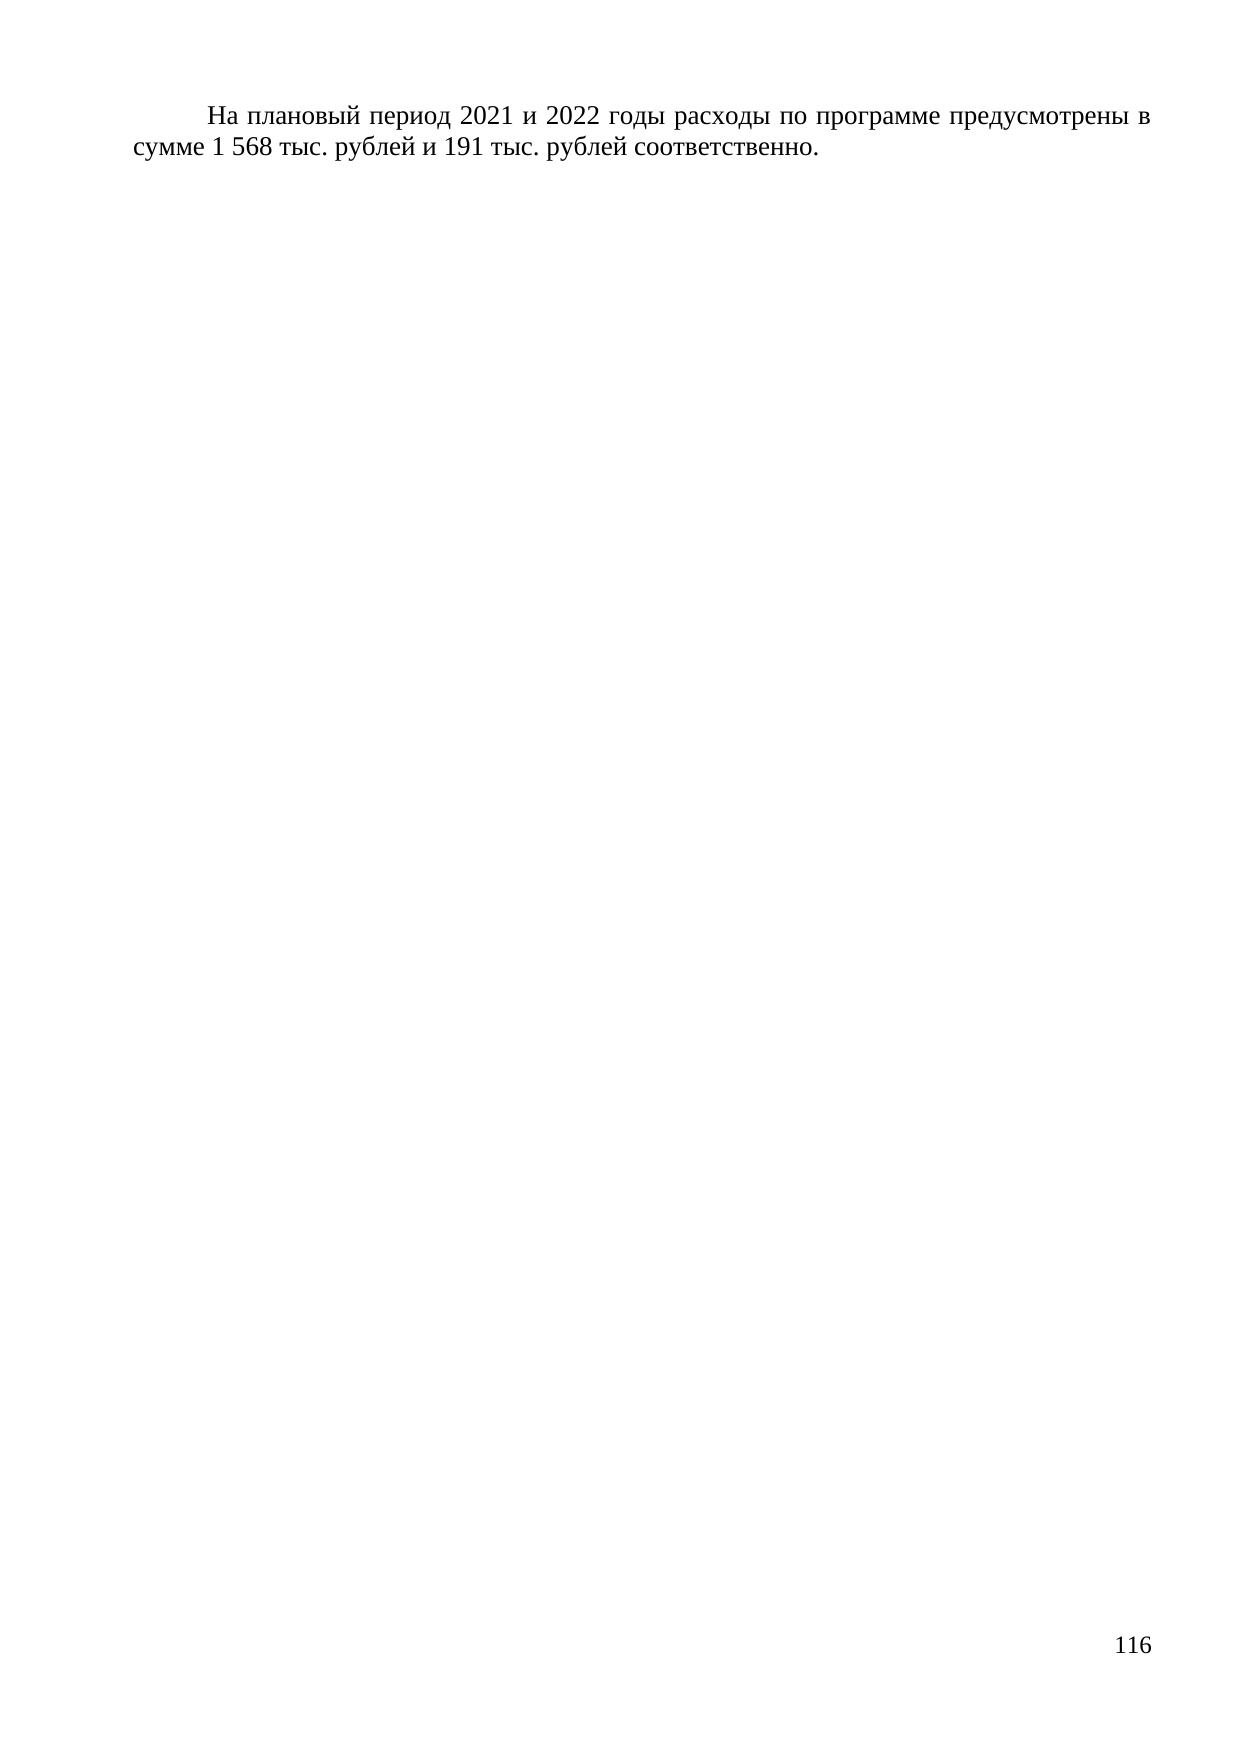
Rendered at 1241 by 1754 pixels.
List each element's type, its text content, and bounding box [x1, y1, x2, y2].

text На плановый период 2021 и 2022 годы расходы по программе предусмотрены в сумме 1 568 тыс. рублей и 191 тыс. рублей соответственно. [133, 99, 1152, 161]
